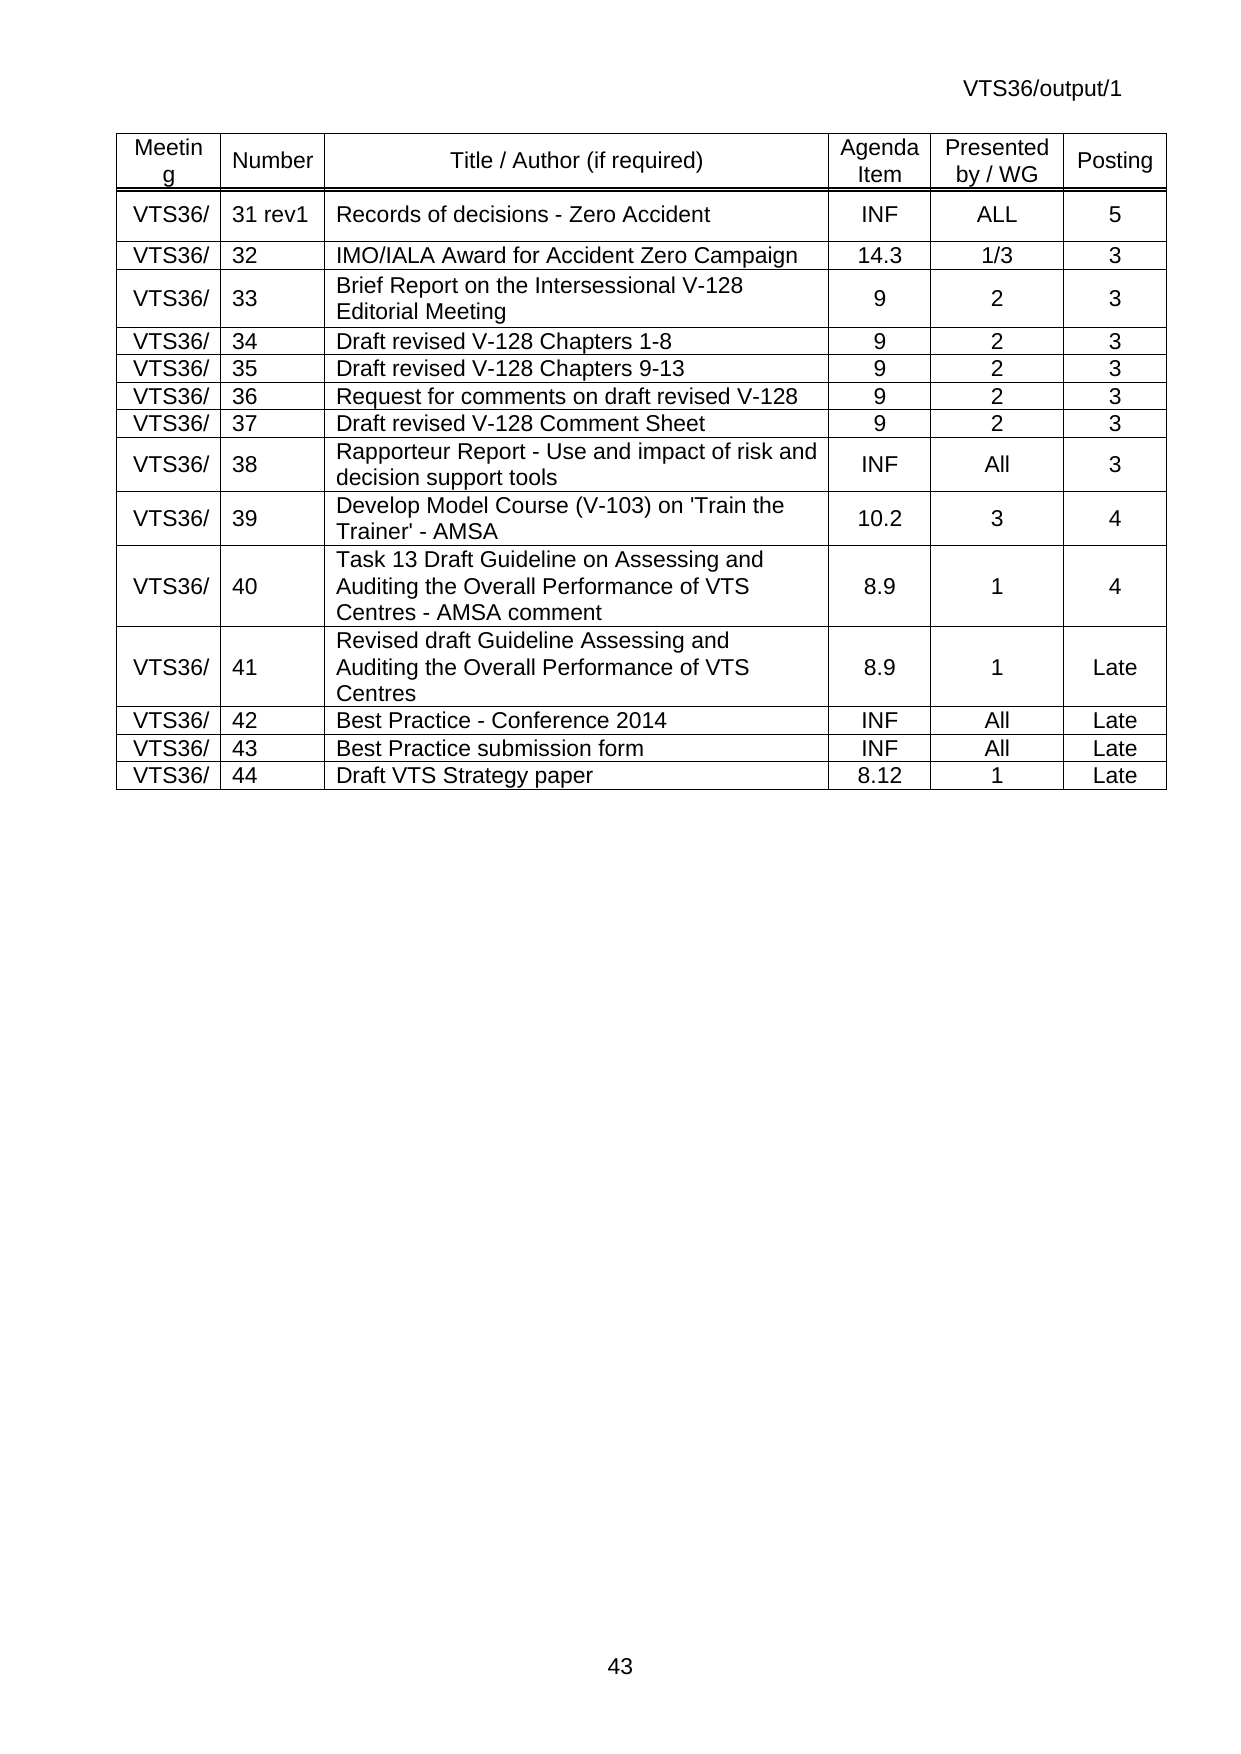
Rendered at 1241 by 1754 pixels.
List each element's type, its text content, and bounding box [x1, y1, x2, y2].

table_cell Late [1064, 762, 1166, 788]
table_cell 35 [221, 355, 324, 382]
table_cell 44 [221, 762, 324, 788]
table_cell 3 [1064, 328, 1166, 354]
table_cell 3 [1064, 355, 1166, 382]
table_cell All [931, 438, 1063, 491]
table_cell 2 [931, 270, 1063, 327]
table_cell 3 [931, 492, 1063, 545]
table_cell 1 [931, 546, 1063, 626]
table_cell Draft revised V-128 Chapters 1-8 [325, 328, 828, 354]
table_cell Task 13 Draft Guideline on Assessing and Auditing the Overall Performance of VTS Centres - AMSA comment [325, 546, 828, 626]
table_cell 33 [221, 270, 324, 327]
table_cell VTS36/ [117, 707, 220, 734]
table_cell VTS36/ [117, 270, 220, 327]
table_cell 8.9 [829, 627, 930, 706]
table_cell 37 [221, 410, 324, 437]
table_cell 1 [931, 762, 1063, 788]
table_cell 42 [221, 707, 324, 734]
table_cell 10.2 [829, 492, 930, 545]
table_cell VTS36/ [117, 762, 220, 788]
table_cell Late [1064, 627, 1166, 706]
table_cell VTS36/ [117, 410, 220, 437]
table_cell 43 [221, 735, 324, 761]
table_cell 5 [1064, 192, 1166, 241]
table_cell INF [829, 707, 930, 734]
table_cell All [931, 735, 1063, 761]
table_cell All [931, 707, 1063, 734]
table_cell VTS36/ [117, 192, 220, 241]
table_cell 36 [221, 383, 324, 409]
table_cell 8.9 [829, 546, 930, 626]
table_cell 9 [829, 270, 930, 327]
table_cell 1 [931, 627, 1063, 706]
table_cell VTS36/ [117, 735, 220, 761]
table_cell 41 [221, 627, 324, 706]
table_cell VTS36/ [117, 383, 220, 409]
table_cell VTS36/ [117, 492, 220, 545]
table_cell 2 [931, 383, 1063, 409]
table_cell 9 [829, 328, 930, 354]
table_cell 9 [829, 355, 930, 382]
table_cell Best Practice submission form [325, 735, 828, 761]
table_cell Best Practice - Conference 2014 [325, 707, 828, 734]
table_cell 3 [1064, 242, 1166, 269]
table_cell VTS36/ [117, 355, 220, 382]
table_cell 8.12 [829, 762, 930, 788]
table_cell Revised draft Guideline Assessing and Auditing the Overall Performance of VTS Centres [325, 627, 828, 706]
table_cell 3 [1064, 270, 1166, 327]
table_cell 3 [1064, 383, 1166, 409]
table_cell VTS36/ [117, 546, 220, 626]
table_cell 14.3 [829, 242, 930, 269]
table_cell ALL [931, 192, 1063, 241]
table_cell 4 [1064, 492, 1166, 545]
table_cell 31 rev1 [221, 192, 324, 241]
table_header Title / Author (if required) [325, 134, 828, 187]
table_header Agenda Item [829, 134, 930, 187]
table_cell 38 [221, 438, 324, 491]
table_header Meeting [117, 134, 220, 187]
table_cell INF [829, 438, 930, 491]
table_cell 40 [221, 546, 324, 626]
table_cell VTS36/ [117, 627, 220, 706]
table_cell VTS36/ [117, 438, 220, 491]
table_cell Brief Report on the Intersessional V-128 Editorial Meeting [325, 270, 828, 327]
table_cell 34 [221, 328, 324, 354]
table_cell 39 [221, 492, 324, 545]
table_cell Request for comments on draft revised V-128 [325, 383, 828, 409]
table_cell VTS36/ [117, 328, 220, 354]
table_header Posting [1064, 134, 1166, 187]
table_cell Develop Model Course (V-103) on 'Train the Trainer' - AMSA [325, 492, 828, 545]
table_cell Records of decisions - Zero Accident [325, 192, 828, 241]
table_cell Draft revised V-128 Chapters 9-13 [325, 355, 828, 382]
table_cell 9 [829, 410, 930, 437]
table_header Number [221, 134, 324, 187]
table_cell IMO/IALA Award for Accident Zero Campaign [325, 242, 828, 269]
table_cell 3 [1064, 410, 1166, 437]
table_cell 3 [1064, 438, 1166, 491]
table_cell Late [1064, 707, 1166, 734]
table_cell 2 [931, 328, 1063, 354]
table_cell 32 [221, 242, 324, 269]
table_cell 2 [931, 410, 1063, 437]
table_cell Late [1064, 735, 1166, 761]
table_cell Draft VTS Strategy paper [325, 762, 828, 788]
table_cell INF [829, 192, 930, 241]
table_cell INF [829, 735, 930, 761]
table_cell 1/3 [931, 242, 1063, 269]
table_cell 2 [931, 355, 1063, 382]
table_header Presented by / WG [931, 134, 1063, 187]
table_cell 9 [829, 383, 930, 409]
table_cell 4 [1064, 546, 1166, 626]
table_cell VTS36/ [117, 242, 220, 269]
table_cell Rapporteur Report - Use and impact of risk and decision support tools [325, 438, 828, 491]
table_cell Draft revised V-128 Comment Sheet [325, 410, 828, 437]
